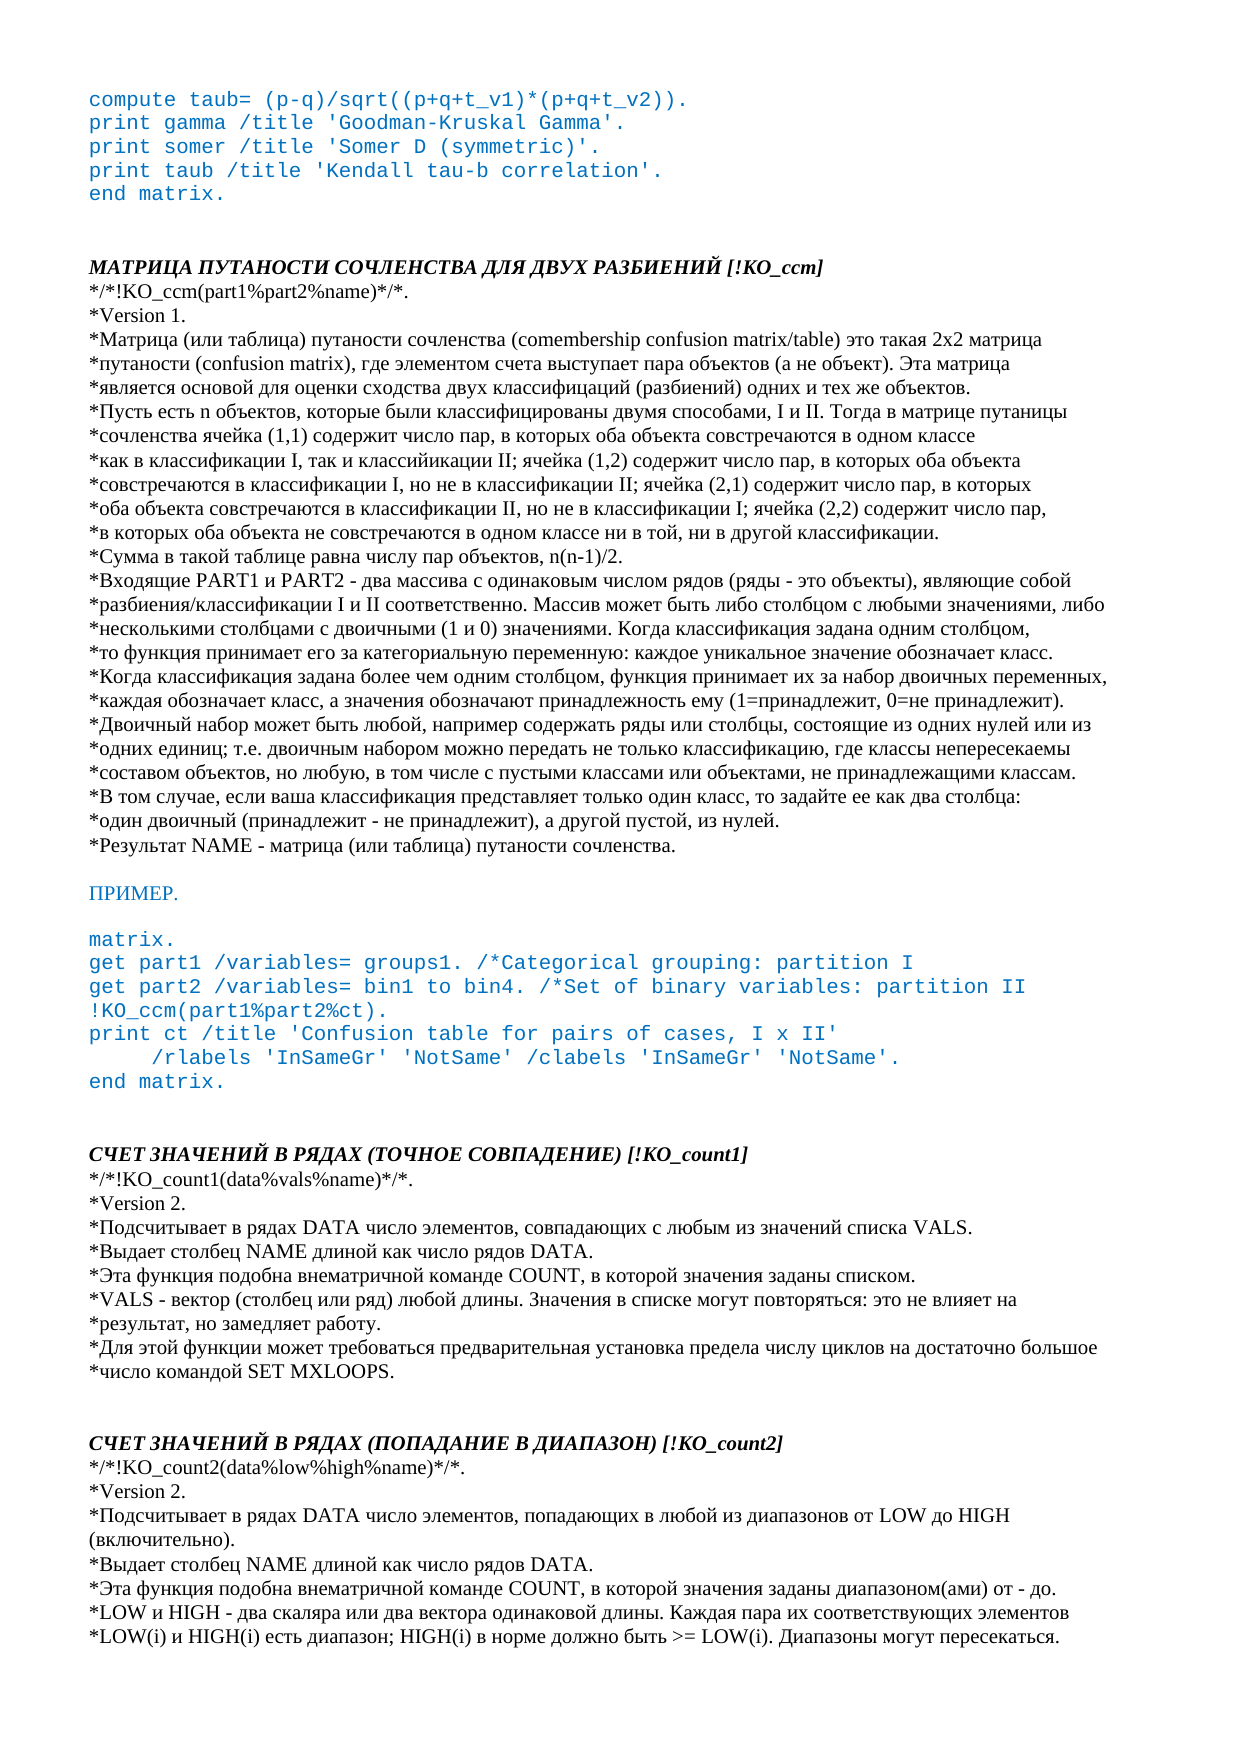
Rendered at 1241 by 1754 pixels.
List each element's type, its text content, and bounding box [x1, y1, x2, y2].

text *как в классификации I, так и классийикации II; ячейка (1,2) содержит число пар, в которых оба объекта [89, 447, 1152, 472]
text *VALS - вектор (столбец или ряд) любой длины. Значения в списке могут повторяться: это не влияет на [89, 1287, 1152, 1311]
text *LOW(i) и HIGH(i) есть диапазон; HIGH(i) в норме должно быть >= LOW(i). Диапазоны могут пересекаться. [89, 1624, 1152, 1648]
text *Version 1. [89, 303, 1152, 327]
text *Выдает столбец NAME длиной как число рядов DATA. [89, 1551, 1152, 1576]
text *результат, но замедляет работу. [89, 1311, 1152, 1335]
text *Version 2. [89, 1191, 1152, 1214]
text *Входящие PART1 и PART2 - два массива с одинаковым числом рядов (ряды - это объекты), являющие собой [89, 568, 1152, 592]
text print gamma /title 'Goodman-Kruskal Gamma'. [89, 112, 1152, 136]
text *составом объектов, но любую, в том числе с пустыми классами или объектами, не принадлежащими классам. [89, 760, 1152, 784]
text *Подсчитывает в рядах DATA число элементов, попадающих в любой из диапазонов от LOW до HIGH (включительно). [89, 1503, 1152, 1551]
text *каждая обозначает класс, а значения обозначают принадлежность ему (1=принадлежит, 0=не принадлежит). [89, 688, 1152, 712]
subtitle СЧЕТ ЗНАЧЕНИЙ В РЯДАХ (ПОПАДАНИЕ В ДИАПАЗОН) [!KO_count2] [89, 1431, 1152, 1455]
text matrix. [89, 929, 1152, 952]
text ПРИМЕР. [89, 881, 1152, 905]
text */*!KO_ccm(part1%part2%name)*/*. [89, 279, 1152, 303]
text *сочленства ячейка (1,1) содержит число пар, в которых оба объекта совстречаются в одном классе [89, 423, 1152, 447]
text *Version 2. [89, 1479, 1152, 1503]
text *является основой для оценки сходства двух классифицаций (разбиений) одних и тех же объектов. [89, 375, 1152, 399]
text get part2 /variables= bin1 to bin4. /*Set of binary variables: partition II [89, 976, 1152, 1000]
subtitle МАТРИЦА ПУТАНОСТИ СОЧЛЕНСТВА ДЛЯ ДВУХ РАЗБИЕНИЙ [!KO_ccm] [89, 255, 1152, 279]
text *Когда классификация задана более чем одним столбцом, функция принимает их за набор двоичных переменных, [89, 664, 1152, 688]
text *число командой SET MXLOOPS. [89, 1359, 1152, 1383]
text /rlabels 'InSameGr' 'NotSame' /clabels 'InSameGr' 'NotSame'. [89, 1047, 1152, 1071]
text *Эта функция подобна внематричной команде COUNT, в которой значения заданы диапазоном(ами) от - до. [89, 1576, 1152, 1599]
text *разбиения/классификации I и II соответственно. Массив может быть либо столбцом с любыми значениями, либо [89, 592, 1152, 616]
text *В том случае, если ваша классификация представляет только один класс, то задайте ее как два столбца: [89, 784, 1152, 808]
text *одних единиц; т.е. двоичным набором можно передать не только классификацию, где классы непересекаемы [89, 736, 1152, 760]
text *LOW и HIGH - два скаляра или два вектора одинаковой длины. Каждая пара их соответствующих элементов [89, 1599, 1152, 1624]
text *в которых оба объекта не совстречаются в одном классе ни в той, ни в другой классификации. [89, 520, 1152, 544]
subtitle СЧЕТ ЗНАЧЕНИЙ В РЯДАХ (ТОЧНОЕ СОВПАДЕНИЕ) [!KO_count1] [89, 1142, 1152, 1166]
text print ct /title 'Confusion table for pairs of cases, I x II' [89, 1023, 1152, 1047]
text print somer /title 'Somer D (symmetric)'. [89, 136, 1152, 159]
text *Пусть есть n объектов, которые были классифицированы двумя способами, I и II. Тогда в матрице путаницы [89, 399, 1152, 423]
text print taub /title 'Kendall tau-b correlation'. [89, 159, 1152, 183]
text *Матрица (или таблица) путаности сочленства (comembership confusion matrix/table) это такая 2x2 матрица [89, 327, 1152, 351]
text *путаности (confusion matrix), где элементом счета выступает пара объектов (а не объект). Эта матрица [89, 351, 1152, 375]
text */*!KO_count2(data%low%high%name)*/*. [89, 1455, 1152, 1479]
text compute taub= (p-q)/sqrt((p+q+t_v1)*(p+q+t_v2)). [89, 89, 1152, 112]
text *несколькими столбцами с двоичными (1 и 0) значениями. Когда классификация задана одним столбцом, [89, 616, 1152, 640]
text end matrix. [89, 1071, 1152, 1094]
text *Результат NAME - матрица (или таблица) путаности сочленства. [89, 832, 1152, 857]
text *Для этой функции может требоваться предварительная установка предела числу циклов на достаточно большое [89, 1335, 1152, 1359]
text !KO_ccm(part1%part2%ct). [89, 1000, 1152, 1023]
text *Эта функция подобна внематричной команде COUNT, в которой значения заданы списком. [89, 1263, 1152, 1287]
text get part1 /variables= groups1. /*Categorical grouping: partition I [89, 952, 1152, 976]
text end matrix. [89, 183, 1152, 207]
text *совстречаются в классификации I, но не в классификации II; ячейка (2,1) содержит число пар, в которых [89, 472, 1152, 496]
text *один двоичный (принадлежит - не принадлежит), а другой пустой, из нулей. [89, 808, 1152, 832]
text */*!KO_count1(data%vals%name)*/*. [89, 1166, 1152, 1191]
text *Двоичный набор может быть любой, например содержать ряды или столбцы, состоящие из одних нулей или из [89, 712, 1152, 736]
text *Выдает столбец NAME длиной как число рядов DATA. [89, 1239, 1152, 1263]
text *оба объекта совстречаются в классификации II, но не в классификации I; ячейка (2,2) содержит число пар, [89, 496, 1152, 520]
text *Сумма в такой таблице равна числу пар объектов, n(n-1)/2. [89, 544, 1152, 568]
text *то функция принимает его за категориальную переменную: каждое уникальное значение обозначает класс. [89, 640, 1152, 664]
text *Подсчитывает в рядах DATA число элементов, совпадающих с любым из значений списка VALS. [89, 1214, 1152, 1239]
